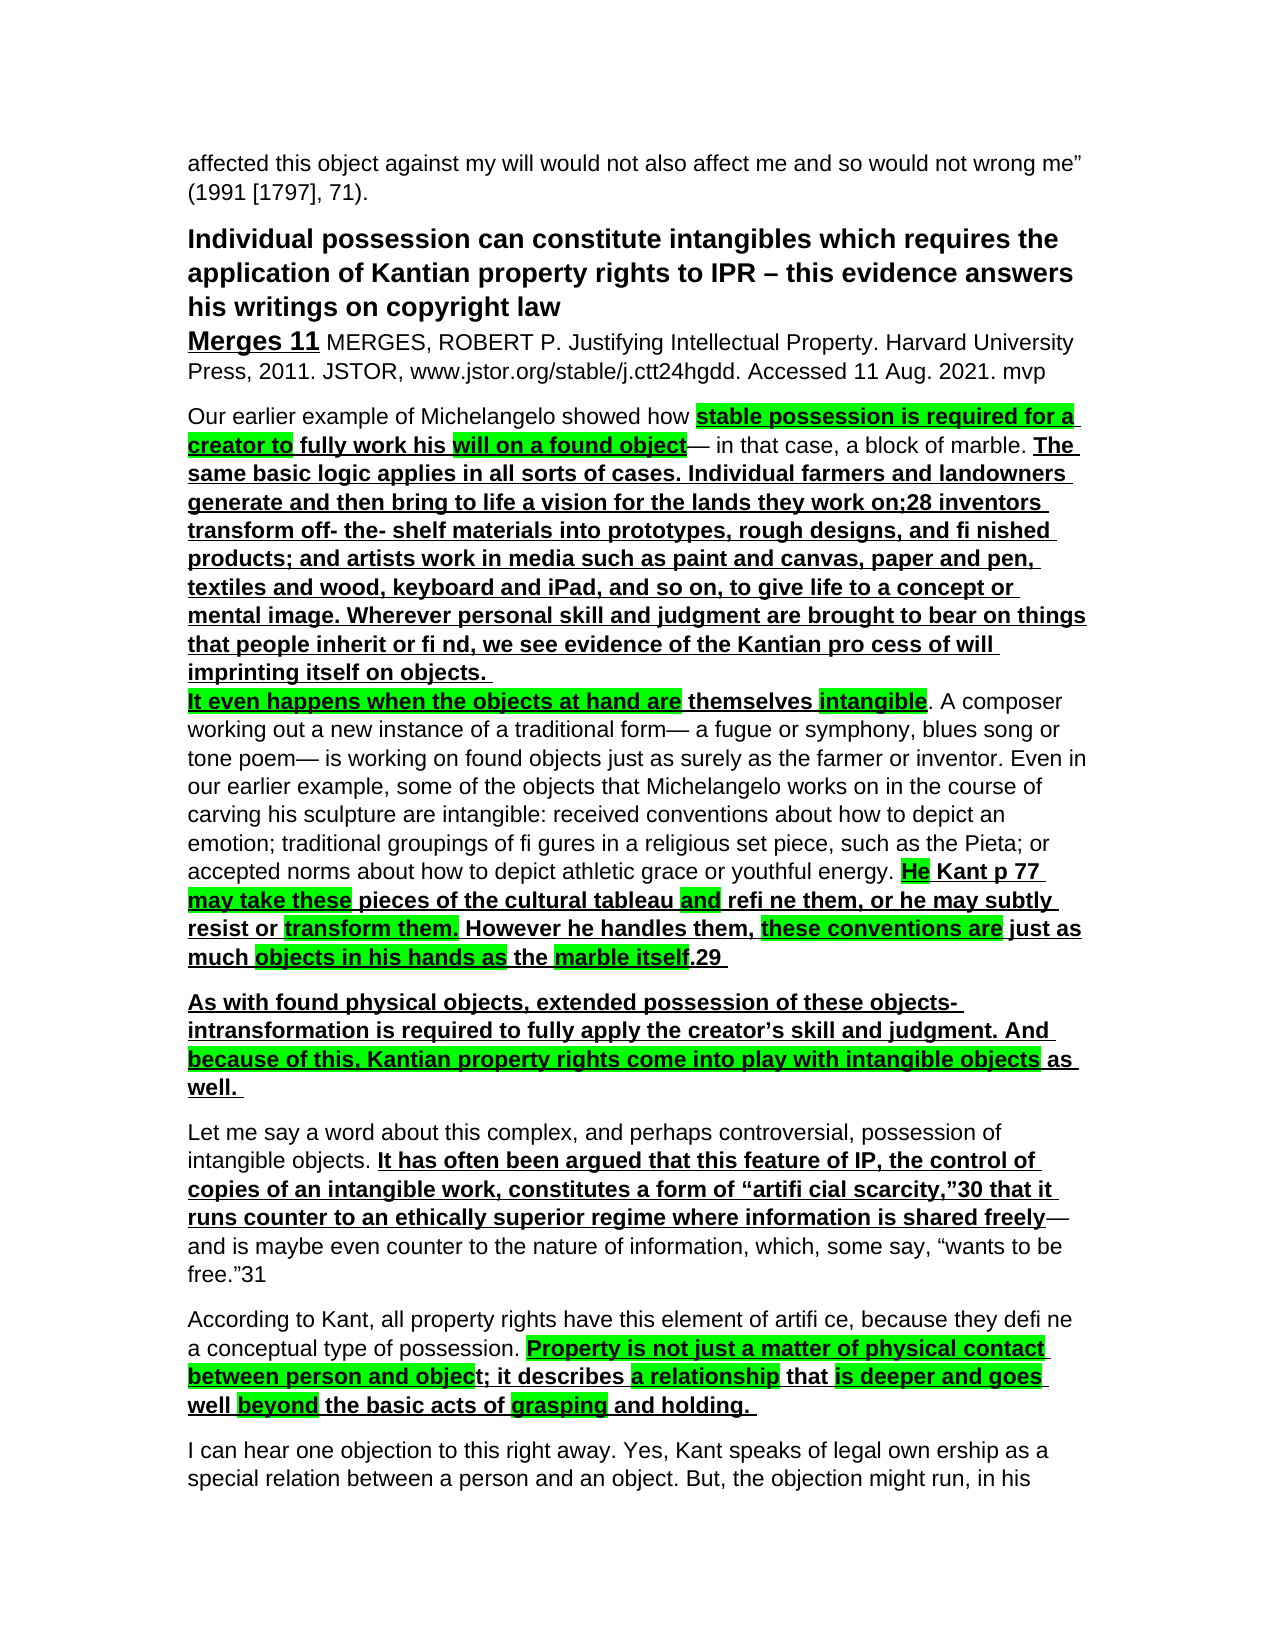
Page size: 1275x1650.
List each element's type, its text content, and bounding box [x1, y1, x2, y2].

text According to Kant, all property rights have this element of artifi ce, because they defi ne a conceptual type of possession. Property is not just a matter of physical contact between person and object; it describes a relationship that is deeper and goes well beyond the basic acts of grasping and holding. [187, 1306, 1087, 1418]
text As with found physical objects, extended possession of these objects- intransformation is required to fully apply the creator’s skill and judgment. And because of this, Kantian property rights come into play with intangible objects as well. [187, 989, 1087, 1100]
text Our earlier example of Michelangelo showed how stable possession is required for a creator to fully work his will on a found object— in that case, a block of marble. The same basic logic applies in all sorts of cases. Individual farmers and landowners generate and then bring to life a vision for the lands they work on;28 inventors transform off- the- shelf materials into prototypes, rough designs, and fi nished products; and artists work in media such as paint and canvas, paper and pen, textiles and wood, keyboard and iPad, and so on, to give life to a concept or mental image. Wherever personal skill and judgment are brought to bear on things that people inherit or fi nd, we see evidence of the Kantian pro cess of will imprinting itself on objects. It even happens when the objects at hand are themselves intangible. A composer working out a new instance of a traditional form— a fugue or symphony, blues song or tone poem— is working on found objects just as surely as the farmer or inventor. Even in our earlier example, some of the objects that Michelangelo works on in the course of carving his sculpture are intangible: received conventions about how to depict an emotion; traditional groupings of fi gures in a religious set piece, such as the Pieta; or accepted norms about how to depict athletic grace or youthful energy. He Kant p 77 may take these pieces of the cultural tableau and refi ne them, or he may subtly resist or transform them. However he handles them, these conventions are just as much objects in his hands as the marble itself.29 [187, 403, 1087, 625]
subtitle Individual possession can constitute intangibles which requires the application of Kantian property rights to IPR – this evidence answers his writings on copyright law [187, 223, 1087, 322]
text Let me say a word about this complex, and perhaps controversial, possession of intangible objects. It has often been argued that this feature of IP, the control of copies of an intangible work, constitutes a form of “artifi cial scarcity,”30 that it runs counter to an ethically superior regime where information is shared freely— and is maybe even counter to the nature of information, which, some say, “wants to be free.”31 [187, 1119, 1087, 1288]
text Merges 11 MERGES, ROBERT P. Justifying Intellectual Property. Harvard University Press, 2011. JSTOR, www.jstor.org/stable/j.ctt24hgdd. Accessed 11 Aug. 2021. mvp [187, 325, 1087, 384]
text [187, 1437, 1087, 1492]
text Our earlier example of Michelangelo showed how stable possession is required for a creator to fully work his will on a found object— in that case, a block of marble. The same basic logic applies in all sorts of cases. Individual farmers and landowners generate and then bring to life a vision for the lands they work on;28 inventors transform off- the- shelf materials into prototypes, rough designs, and fi nished products; and artists work in media such as paint and canvas, paper and pen, textiles and wood, keyboard and iPad, and so on, to give life to a concept or mental image. Wherever personal skill and judgment are brought to bear on things that people inherit or fi nd, we see evidence of the Kantian pro cess of will imprinting itself on objects. It even happens when the objects at hand are themselves intangible. A composer working out a new instance of a traditional form— a fugue or symphony, blues song or tone poem— is working on found objects just as surely as the farmer or inventor. Even in our earlier example, some of the objects that Michelangelo works on in the course of carving his sculpture are intangible: received conventions about how to depict an emotion; traditional groupings of fi gures in a religious set piece, such as the Pieta; or accepted norms about how to depict athletic grace or youthful energy. He Kant p 77 may take these pieces of the cultural tableau and refi ne them, or he may subtly resist or transform them. However he handles them, these conventions are just as much objects in his hands as the marble itself.29 [187, 626, 1087, 970]
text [187, 150, 1087, 205]
